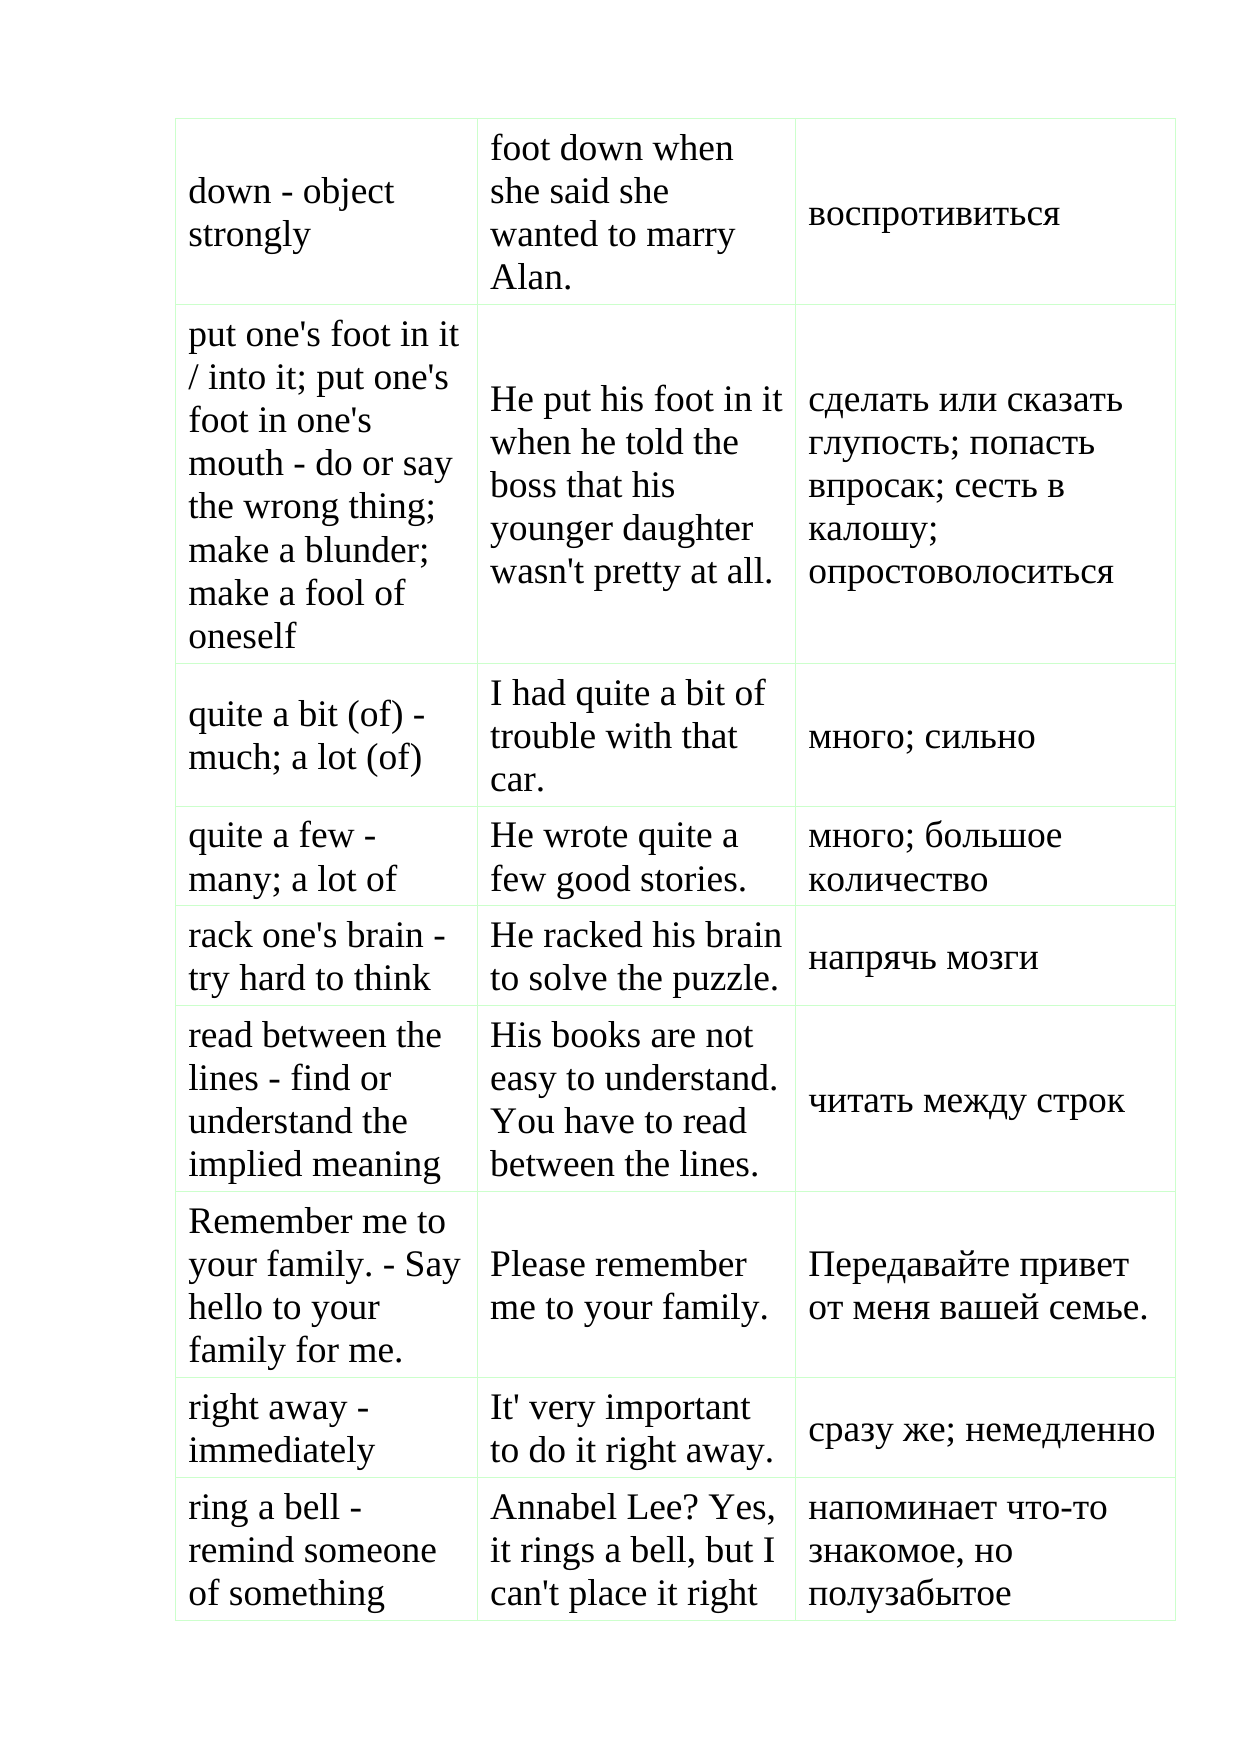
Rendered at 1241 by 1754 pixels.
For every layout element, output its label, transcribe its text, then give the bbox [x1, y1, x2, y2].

table_cell right away - immediately [176, 1378, 477, 1477]
table_cell He wrote quite a few good stories. [478, 807, 795, 905]
table_cell сразу же; немедленно [796, 1378, 1175, 1477]
table_cell rack one's brain - try hard to think [176, 906, 477, 1005]
table_cell quite a bit (of) - much; a lot (of) [176, 664, 477, 806]
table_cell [478, 119, 795, 304]
table_cell He racked his brain to solve the puzzle. [478, 906, 795, 1005]
table_cell He put his foot in it when he told the boss that his younger daughter wasn't pretty at all. [478, 305, 795, 663]
table_cell His books are not easy to understand. You have to read between the lines. [478, 1006, 795, 1191]
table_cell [176, 119, 477, 304]
table_cell Передавайте привет от меня вашей семье. [796, 1192, 1175, 1377]
table_cell I had quite a bit of trouble with that car. [478, 664, 795, 806]
table_cell читать между строк [796, 1006, 1175, 1191]
table_cell много; большое количество [796, 807, 1175, 905]
table_cell It' very important to do it right away. [478, 1378, 795, 1477]
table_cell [478, 1478, 795, 1620]
table_cell много; сильно [796, 664, 1175, 806]
table_cell напрячь мозги [796, 906, 1175, 1005]
table_cell put one's foot in it / into it; put one's foot in one's mouth - do or say the wrong thing; make a blunder; make a fool of oneself [176, 305, 477, 663]
table_cell quite a few - many; a lot of [176, 807, 477, 905]
table_cell сделать или сказать глупость; попасть впросак; сесть в калошу; опростоволоситься [796, 305, 1175, 663]
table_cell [796, 1478, 1175, 1620]
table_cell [176, 1478, 477, 1620]
table_cell Please remember me to your family. [478, 1192, 795, 1377]
table_cell read between the lines - find or understand the implied meaning [176, 1006, 477, 1191]
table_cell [796, 119, 1175, 304]
table_cell Remember me to your family. - Say hello to your family for me. [176, 1192, 477, 1377]
